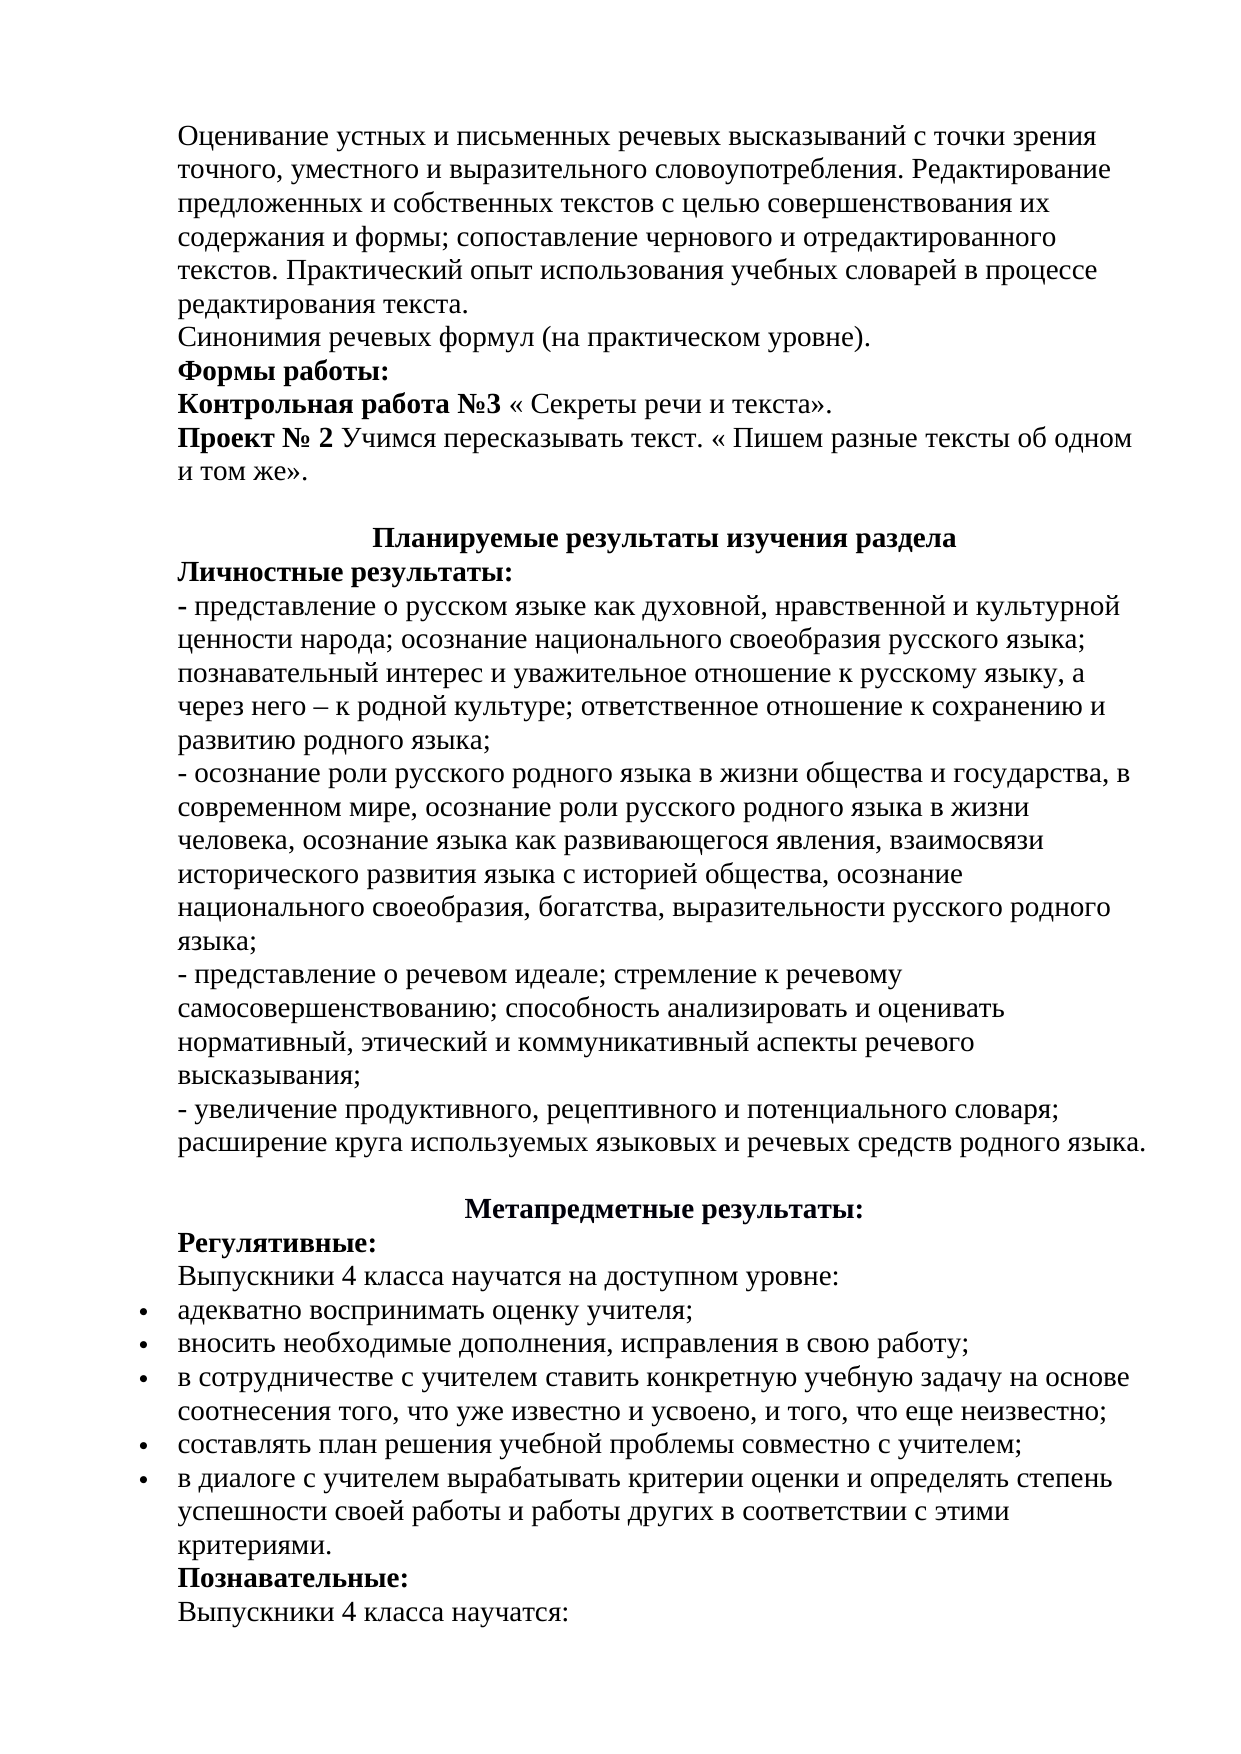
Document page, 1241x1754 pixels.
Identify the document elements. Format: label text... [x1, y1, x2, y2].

list в сотрудничестве с учителем ставить конкретную учебную задачу на основе соотнесения того, что уже известно и усвоено, и того, что еще неизвестно; [140, 1359, 1152, 1426]
list вносить необходимые дополнения, исправления в свою работу; [140, 1326, 1152, 1359]
text Оценивание устных и письменных речевых высказываний с точки зрения точного, уместного и выразительного словоупотребления. Редактирование предложенных и собственных текстов с целью совершенствования их содержания и формы; сопоставление чернового и отредактированного текстов. Практический опыт использования учебных словарей в процессе редактирования текста. [177, 118, 1152, 319]
text Выпускники 4 класса научатся: [177, 1594, 1152, 1627]
text Контрольная работа №3 « Секреты речи и текста». [177, 386, 1152, 420]
text Проект № 2 Учимся пересказывать текст. « Пишем разные тексты об одном и том же». [177, 420, 1152, 487]
list составлять план решения учебной проблемы совместно с учителем; [140, 1426, 1152, 1460]
text Синонимия речевых формул (на практическом уровне). [177, 319, 1152, 353]
text Метапредметные результаты: [177, 1191, 1152, 1225]
text - увеличение продуктивного, рецептивного и потенциального словаря; расширение круга используемых языковых и речевых средств родного языка. [177, 1091, 1152, 1158]
text Формы работы: [177, 353, 1152, 386]
text - представление о русском языке как духовной, нравственной и культурной ценности народа; осознание национального своеобразия русского языка; познавательный интерес и уважительное отношение к русскому языку, а через него – к родной культуре; ответственное отношение к сохранению и развитию родного языка; [177, 588, 1152, 755]
text Познавательные: [177, 1560, 1152, 1594]
list в диалоге с учителем вырабатывать критерии оценки и определять степень успешности своей работы и работы других в соответствии с этими критериями. [140, 1460, 1152, 1560]
list адекватно воспринимать оценку учителя; [140, 1292, 1152, 1326]
text Личностные результаты: [177, 554, 1152, 588]
text - представление о речевом идеале; стремление к речевому самосовершенствованию; способность анализировать и оценивать нормативный, этический и коммуникативный аспекты речевого высказывания; [177, 957, 1152, 1091]
text Выпускники 4 класса научатся на доступном уровне: [177, 1258, 1152, 1292]
text - осознание роли русского родного языка в жизни общества и государства, в современном мире, осознание роли русского родного языка в жизни человека, осознание языка как развивающегося явления, взаимосвязи исторического развития языка с историей общества, осознание национального своеобразия, богатства, выразительности русского родного языка; [177, 755, 1152, 957]
text Регулятивные: [177, 1225, 1152, 1258]
text Планируемые результаты изучения раздела [177, 521, 1152, 554]
